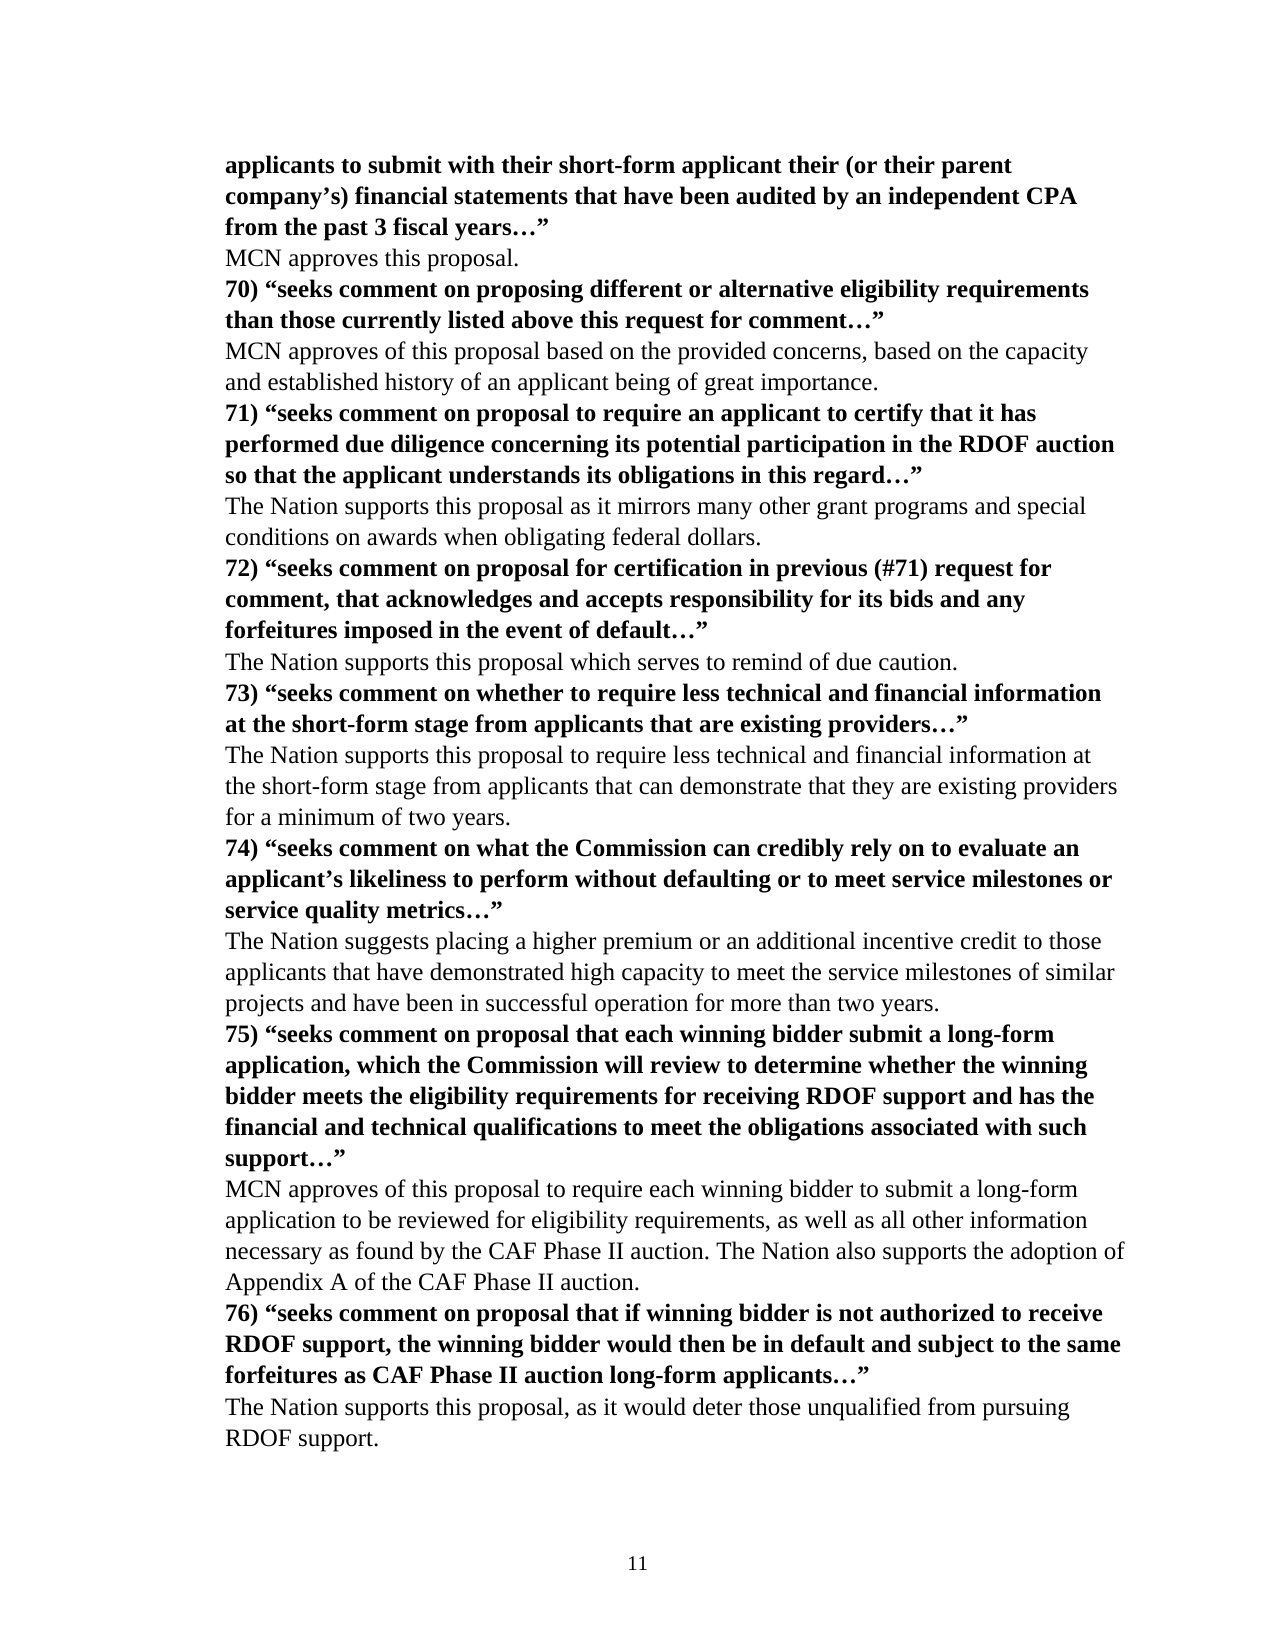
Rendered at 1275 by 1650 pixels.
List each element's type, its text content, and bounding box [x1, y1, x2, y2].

list The Nation supports this proposal which serves to remind of due caution. [225, 647, 1125, 675]
list 74) “seeks comment on what the Commission can credibly rely on to evaluate an applicant’s likeliness to perform without defaulting or to meet service milestones or service quality metrics…” [225, 833, 1125, 924]
list MCN approves of this proposal to require each winning bidder to submit a long-form application to be reviewed for eligibility requirements, as well as all other information necessary as found by the CAF Phase II auction. The Nation also supports the adoption of Appendix A of the CAF Phase II auction. [225, 1174, 1125, 1296]
list 73) “seeks comment on whether to require less technical and financial information at the short-form stage from applicants that are existing providers…” [225, 678, 1125, 737]
list The Nation supports this proposal, as it would deter those unqualified from pursuing RDOF support. [225, 1392, 1125, 1451]
list The Nation supports this proposal to require less technical and financial information at the short-form stage from applicants that can demonstrate that they are existing providers for a minimum of two years. [225, 740, 1125, 831]
list 72) “seeks comment on proposal for certification in previous (#71) request for comment, that acknowledges and accepts responsibility for its bids and any forfeitures imposed in the event of default…” [225, 553, 1125, 644]
list 71) “seeks comment on proposal to require an applicant to certify that it has performed due diligence concerning its potential participation in the RDOF auction so that the applicant understands its obligations in this regard…” [225, 398, 1125, 489]
list 76) “seeks comment on proposal that if winning bidder is not authorized to receive RDOF support, the winning bidder would then be in default and subject to the same forfeitures as CAF Phase II auction long-form applicants…” [225, 1298, 1125, 1389]
list The Nation supports this proposal as it mirrors many other grant programs and special conditions on awards when obligating federal dollars. [225, 491, 1125, 551]
list 70) “seeks comment on proposing different or alternative eligibility requirements than those currently listed above this request for comment…” [225, 274, 1125, 334]
list MCN approves of this proposal based on the provided concerns, based on the capacity and established history of an applicant being of great importance. [225, 336, 1125, 396]
list 75) “seeks comment on proposal that each winning bidder submit a long-form application, which the Commission will review to determine whether the winning bidder meets the eligibility requirements for receiving RDOF support and has the financial and technical qualifications to meet the obligations associated with such support…” [225, 1019, 1125, 1172]
list MCN approves this proposal. [225, 243, 1125, 272]
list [225, 150, 1125, 241]
list The Nation suggests placing a higher premium or an additional incentive credit to those applicants that have demonstrated high capacity to meet the service milestones of similar projects and have been in successful operation for more than two years. [225, 926, 1125, 1017]
